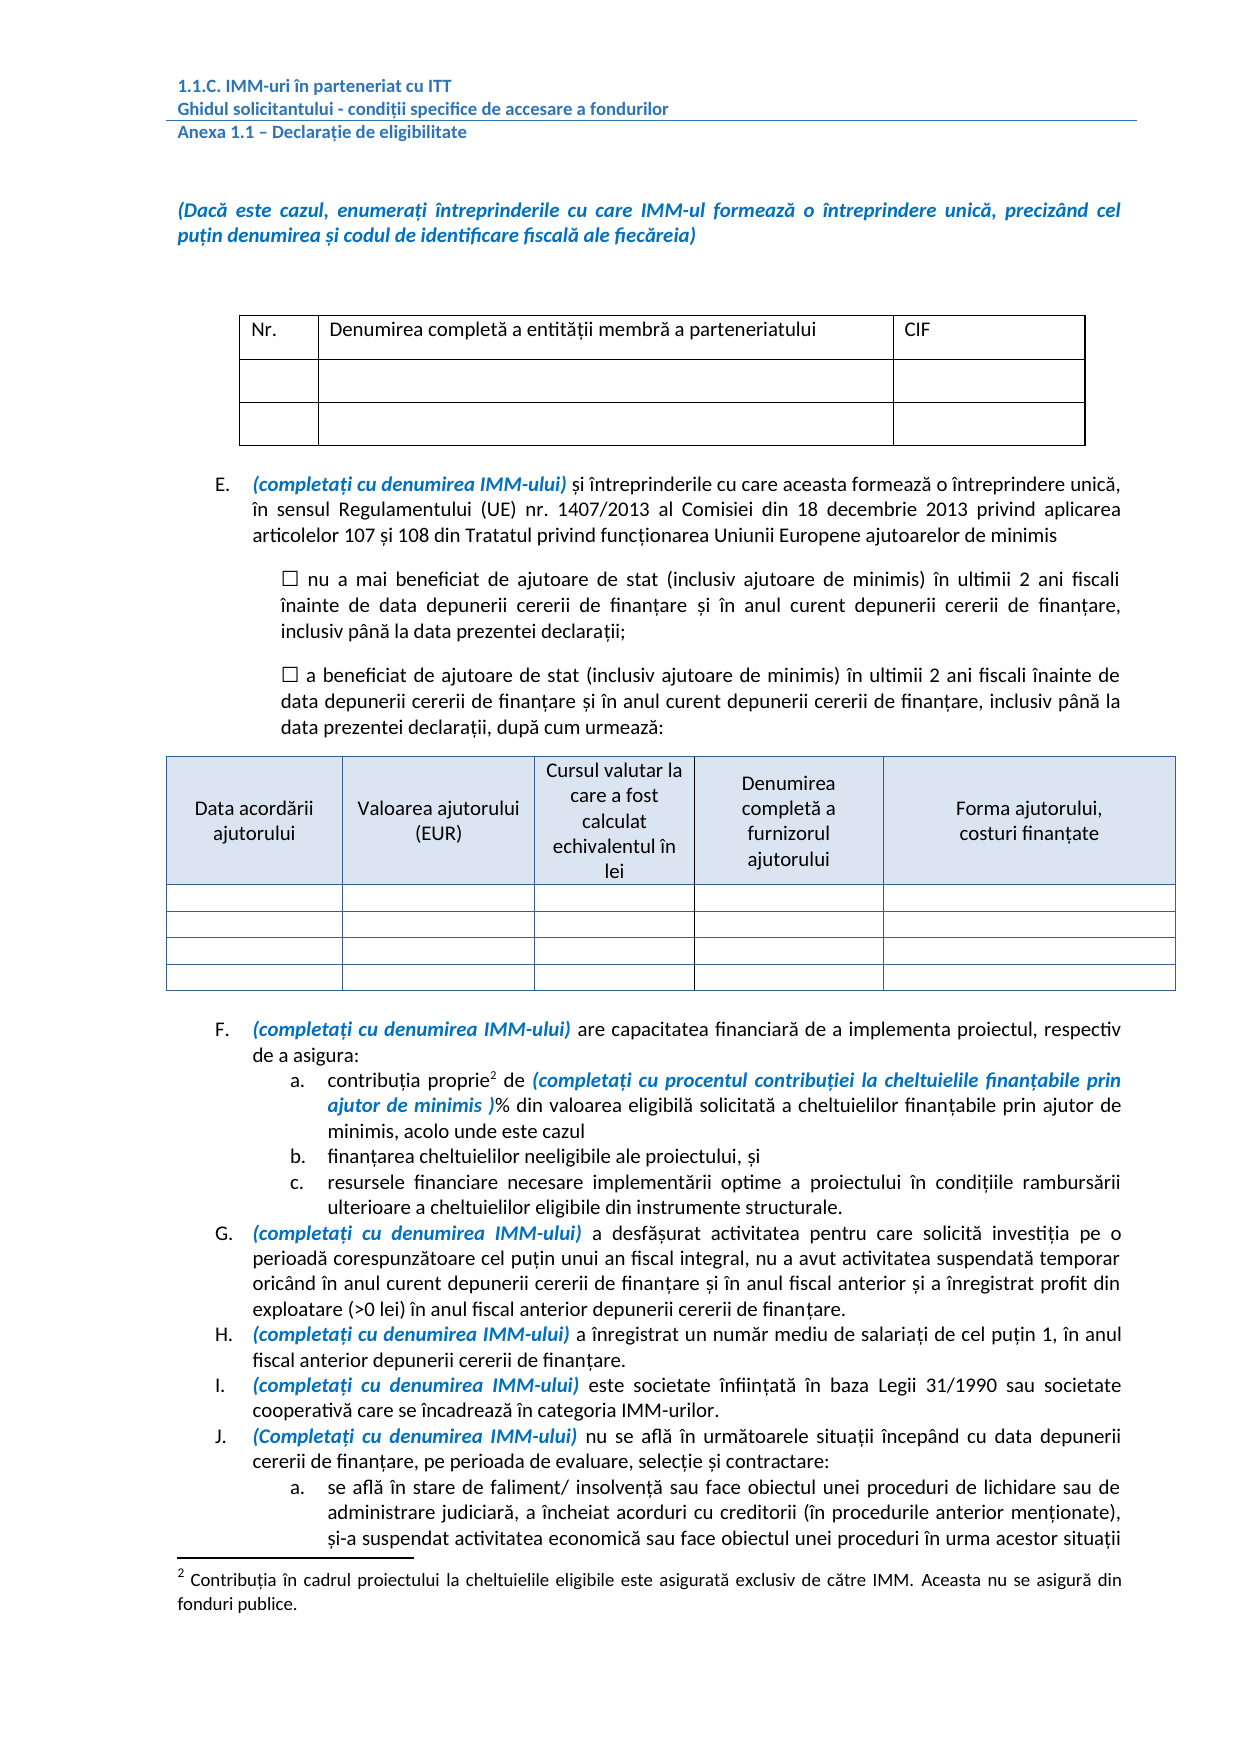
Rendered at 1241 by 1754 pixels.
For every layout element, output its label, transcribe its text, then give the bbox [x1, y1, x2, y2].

text ☐ a beneficiat de ajutoare de stat (inclusiv ajutoare de minimis) în ultimii 2 ani fiscali înainte de data depunerii cererii de finanţare şi în anul curent depunerii cererii de finanţare, inclusiv până la data prezentei declarații, după cum urmează: [281, 660, 1122, 739]
table_cell [343, 885, 534, 911]
table_header Cursul valutar la care a fost calculat echivalentul în lei [535, 757, 694, 884]
table_cell [535, 885, 694, 911]
table_cell [884, 938, 1175, 963]
table_cell [167, 885, 342, 911]
table_header Data acordării ajutorului [167, 757, 342, 884]
table_cell [167, 965, 342, 990]
table_header Nr. [240, 316, 318, 358]
table_cell [695, 912, 883, 937]
list (completaţi cu denumirea IMM-ului) a desfăşurat activitatea pentru care solicită investiția pe o perioadă corespunzătoare cel puţin unui an fiscal integral, nu a avut activitatea suspendată temporar oricând în anul curent depunerii cererii de finanțare și în anul fiscal anterior și a înregistrat profit din exploatare (>0 lei) în anul fiscal anterior depunerii cererii de finanțare. [215, 1220, 1122, 1321]
list resursele financiare necesare implementării optime a proiectului în condiţiile rambursării ulterioare a cheltuielilor eligibile din instrumente structurale. [290, 1169, 1122, 1220]
table_cell [894, 403, 1084, 445]
table_header Denumirea completă a furnizorul ajutorului [695, 757, 883, 884]
table_cell [884, 912, 1175, 937]
list (completaţi cu denumirea IMM-ului) și întreprinderile cu care aceasta formează o întreprindere unică, în sensul Regulamentului (UE) nr. 1407/2013 al Comisiei din 18 decembrie 2013 privind aplicarea articolelor 107 și 108 din Tratatul privind funcționarea Uniunii Europene ajutoarelor de minimis [215, 471, 1122, 547]
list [290, 1474, 1122, 1550]
list (completaţi cu denumirea IMM-ului) are capacitatea financiară de a implementa proiectul, respectiv de a asigura: [215, 1016, 1122, 1067]
table_cell [343, 912, 534, 937]
table_header CIF [894, 316, 1084, 358]
table_cell [343, 965, 534, 990]
table_cell [894, 360, 1084, 402]
text ☐ nu a mai beneficiat de ajutoare de stat (inclusiv ajutoare de minimis) în ultimii 2 ani fiscali înainte de data depunerii cererii de finanţare şi în anul curent depunerii cererii de finanţare, inclusiv până la data prezentei declarații; [281, 564, 1122, 643]
list (completaţi cu denumirea IMM-ului) este societate înființată în baza Legii 31/1990 sau societate cooperativă care se încadrează în categoria IMM-urilor. [215, 1372, 1122, 1423]
list finanţarea cheltuielilor neeligibile ale proiectului, şi [290, 1143, 1122, 1169]
table_cell [695, 965, 883, 990]
list contribuţia proprie de (completați cu procentul contribuției la cheltuielile finanțabile prin ajutor de minimis )% din valoarea eligibilă solicitată a cheltuielilor finanțabile prin ajutor de minimis, acolo unde este cazul [290, 1067, 1122, 1143]
table_header Valoarea ajutorului (EUR) [343, 757, 534, 884]
table_header Forma ajutorului, costuri finanțate [884, 757, 1175, 884]
table_cell [319, 403, 893, 445]
list (completaţi cu denumirea IMM-ului) a înregistrat un număr mediu de salariați de cel puțin 1, în anul fiscal anterior depunerii cererii de finanțare. [215, 1321, 1122, 1372]
table_cell [319, 360, 893, 402]
table_header Denumirea completă a entității membră a parteneriatului [319, 316, 893, 358]
table_cell [884, 965, 1175, 990]
table_cell [240, 360, 318, 402]
table_cell [535, 965, 694, 990]
list (Dacă este cazul, enumerați întreprinderile cu care IMM-ul formează o întreprindere unică, precizând cel puțin denumirea și codul de identificare fiscală ale fiecăreia) [177, 197, 1122, 248]
list (Completaţi cu denumirea IMM-ului) nu se află în următoarele situații începând cu data depunerii cererii de finanţare, pe perioada de evaluare, selecţie şi contractare: [215, 1423, 1122, 1474]
table_cell [884, 885, 1175, 911]
table_cell [343, 938, 534, 963]
table_cell [240, 403, 318, 445]
table_cell [167, 912, 342, 937]
table_cell [535, 912, 694, 937]
table_cell [535, 938, 694, 963]
table_cell [695, 885, 883, 911]
table_cell [167, 938, 342, 963]
table_cell [695, 938, 883, 963]
